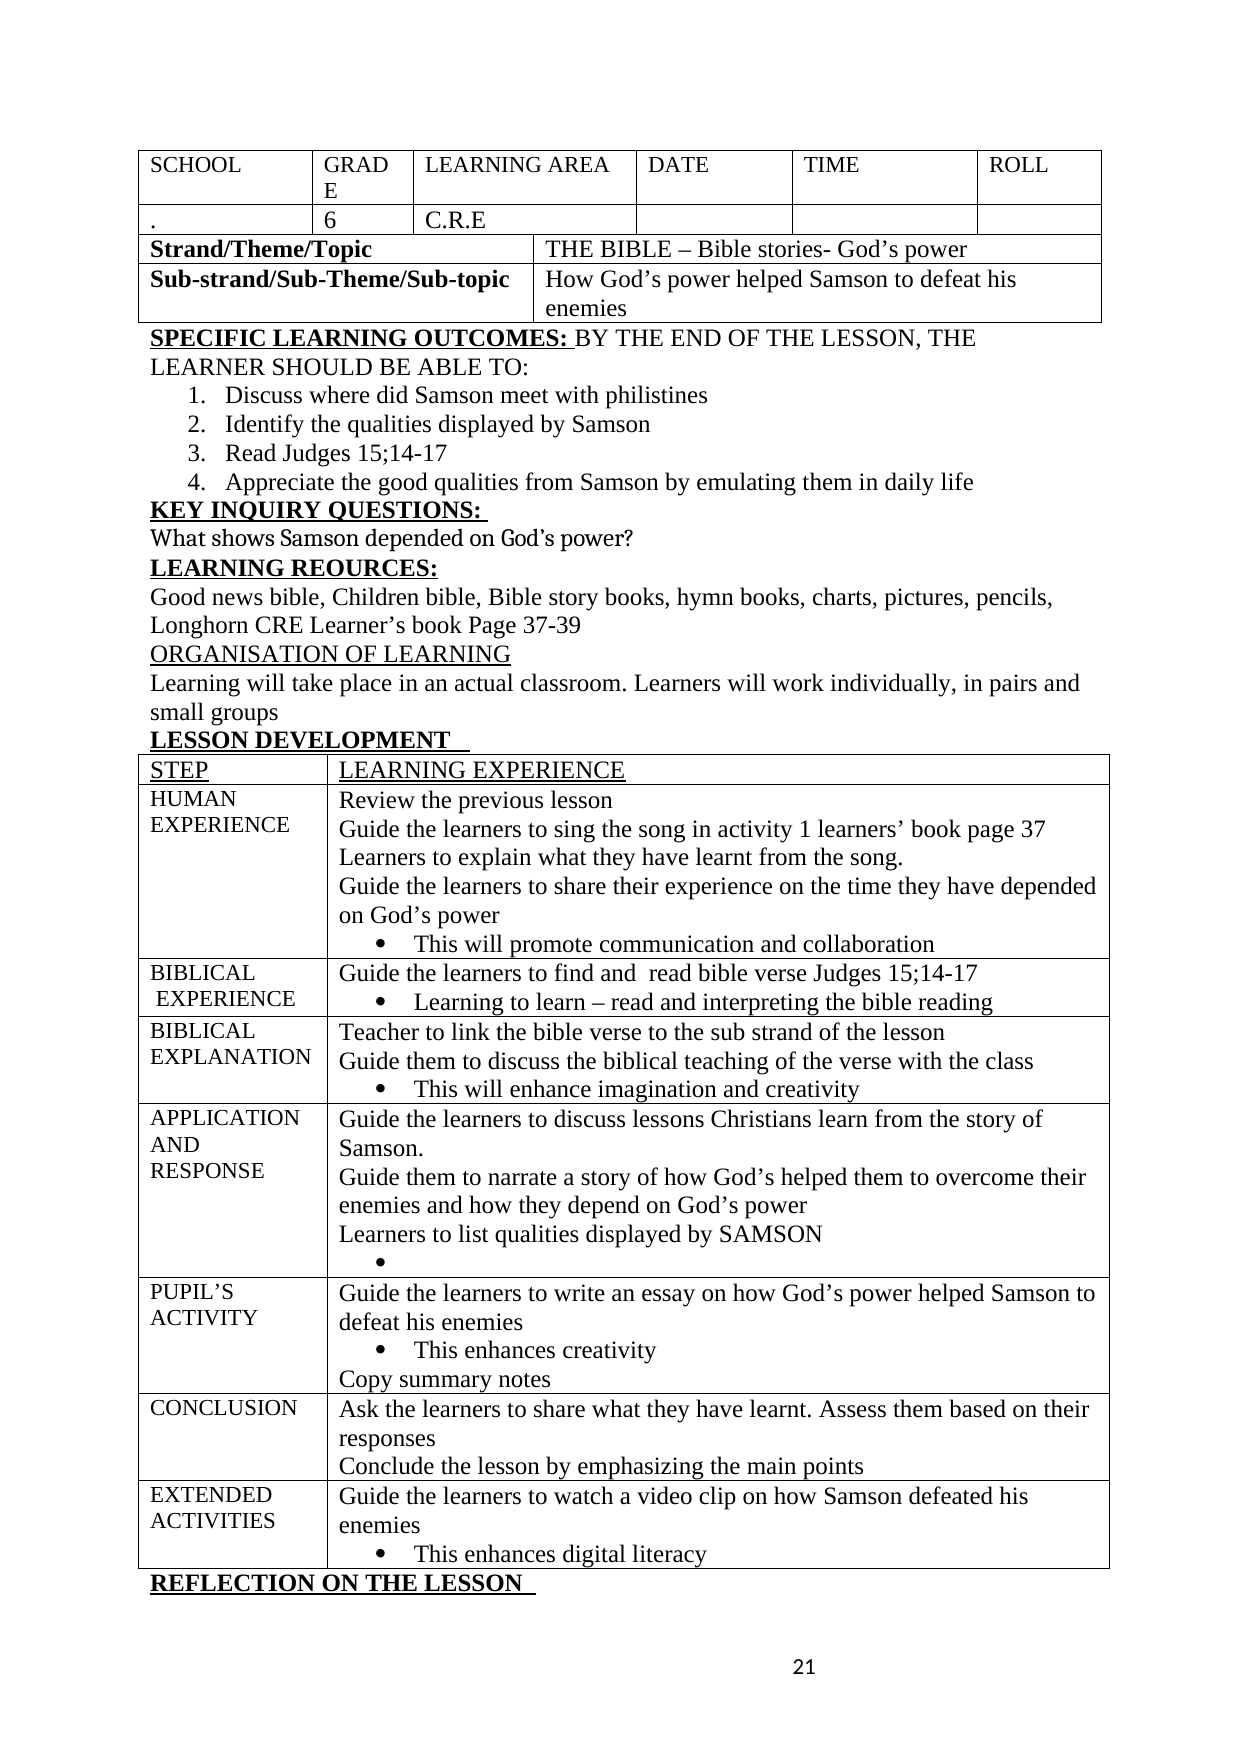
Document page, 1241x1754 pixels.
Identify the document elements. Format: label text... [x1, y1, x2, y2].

table_cell THE BIBLE – Bible stories- God’s power [534, 235, 1101, 263]
table_header GRADE [313, 151, 413, 204]
table_cell [978, 205, 1101, 233]
table_cell How God’s power helped Samson to defeat his enemies [534, 264, 1101, 322]
table_header SCHOOL [139, 151, 312, 204]
table_cell Guide the learners to discuss lessons Christians learn from the story of Samson. Guide them to narrate a story of how God’s helped them to overcome their enemies and how they depend on God’s power Learners to list qualities displayed by SAMSON [328, 1104, 1109, 1277]
table_cell Review the previous lesson Guide the learners to sing the song in activity 1 learners’ book page 37 Learners to explain what they have learnt from the song. Guide the learners to share their experience on the time they have depended on God’s power This will promote communication and collaboration [328, 785, 1109, 957]
text ORGANISATION OF LEARNING [150, 639, 1090, 668]
text LESSON DEVELOPMENT [150, 725, 1090, 754]
table_cell BIBLICAL EXPLANATION [139, 1017, 327, 1103]
table_cell Guide the learners to find and read bible verse Judges 15;14-17 Learning to learn – read and interpreting the bible reading [328, 959, 1109, 1016]
table_cell HUMAN EXPERIENCE [139, 785, 327, 957]
table_header TIME [793, 151, 977, 204]
text Longhorn CRE Learner’s book Page 37-39 [150, 610, 1090, 639]
table_header LEARNING AREA [414, 151, 636, 204]
table_cell PUPIL’S ACTIVITY [139, 1278, 327, 1393]
table_cell APPLICATION AND RESPONSE [139, 1104, 327, 1277]
text REFLECTION ON THE LESSON [150, 1569, 1090, 1597]
table_cell [793, 205, 977, 233]
table_cell C.R.E [414, 205, 636, 233]
table_cell BIBLICAL EXPERIENCE [139, 959, 327, 1016]
text LEARNING REOURCES: [150, 553, 1090, 582]
table_cell Guide the learners to watch a video clip on how Samson defeated his enemies This enhances digital literacy [328, 1481, 1109, 1567]
text SPECIFIC LEARNING OUTCOMES: BY THE END OF THE LESSON, THE LEARNER SHOULD BE ABLE TO: [150, 323, 1090, 380]
table_cell [637, 205, 792, 233]
table_cell . [139, 205, 312, 233]
table_cell CONCLUSION [139, 1394, 327, 1480]
list Appreciate the good qualities from Samson by emulating them in daily life [187, 467, 1090, 495]
table_header LEARNING EXPERIENCE [328, 755, 1109, 784]
table_cell Strand/Theme/Topic [139, 235, 533, 263]
table_header STEP [139, 755, 327, 784]
list Read Judges 15;14-17 [187, 438, 1090, 467]
table_cell Ask the learners to share what they have learnt. Assess them based on their responses Conclude the lesson by emphasizing the main points [328, 1394, 1109, 1480]
table_cell Guide the learners to write an essay on how God’s power helped Samson to defeat his enemies This enhances creativity Copy summary notes [328, 1278, 1109, 1393]
table_cell Teacher to link the bible verse to the sub strand of the lesson Guide them to discuss the biblical teaching of the verse with the class This will enhance imagination and creativity [328, 1017, 1109, 1103]
list Identify the qualities displayed by Samson [187, 409, 1090, 438]
table_cell EXTENDED ACTIVITIES [139, 1481, 327, 1567]
text KEY INQUIRY QUESTIONS: [150, 495, 1090, 524]
text Good news bible, Children bible, Bible story books, hymn books, charts, pictures, pencils, [150, 582, 1090, 610]
table_cell Sub-strand/Sub-Theme/Sub-topic [139, 264, 533, 322]
table_cell 6 [313, 205, 413, 233]
table_header DATE [637, 151, 792, 204]
table_header ROLL [978, 151, 1101, 204]
text What shows Samson depended on God’s power? [150, 524, 1090, 553]
list Discuss where did Samson meet with philistines [187, 380, 1090, 409]
text Learning will take place in an actual classroom. Learners will work individually, in pairs and small groups [150, 668, 1090, 725]
